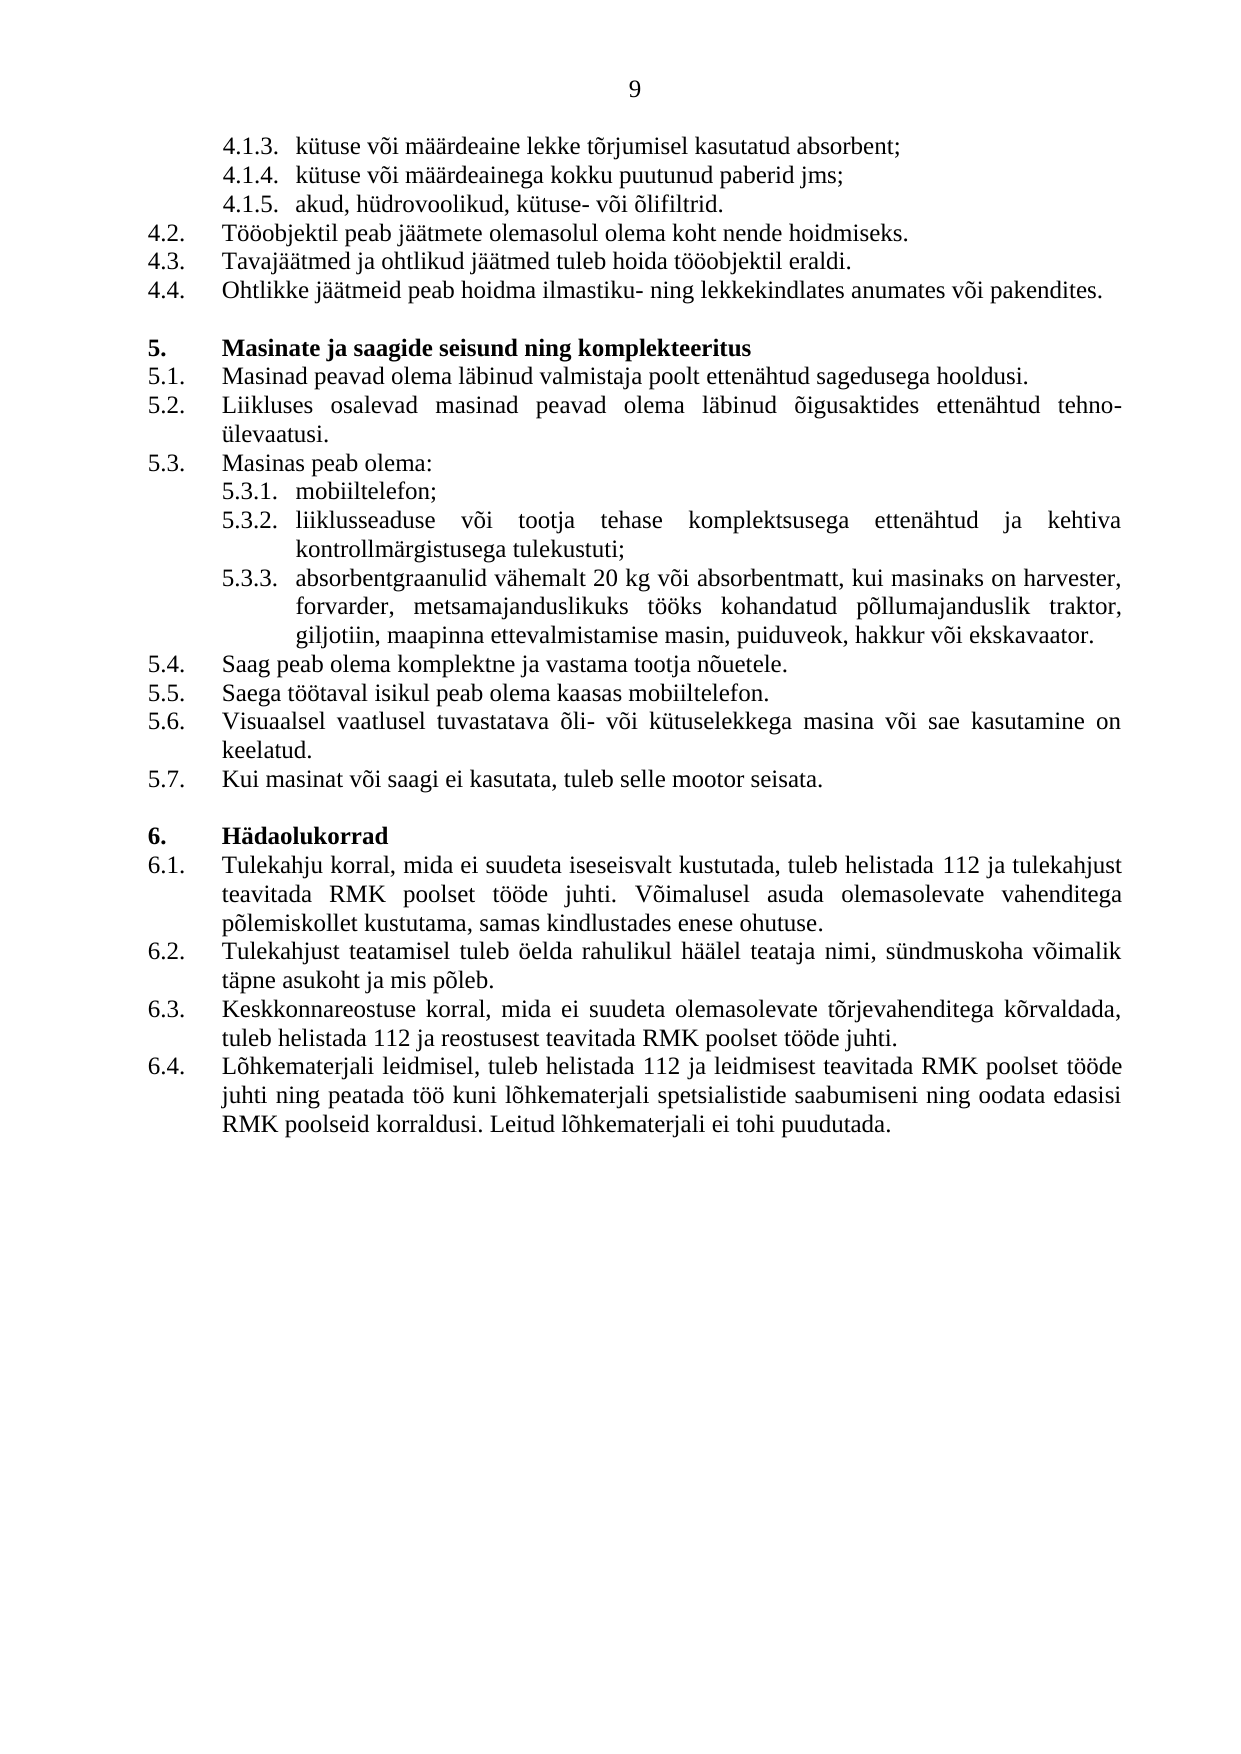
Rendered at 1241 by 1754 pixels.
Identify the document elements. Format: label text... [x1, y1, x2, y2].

list liiklusseaduse või tootja tehase komplektsusega ettenähtud ja kehtiva kontrollmärgistusega tulekustuti; [222, 505, 1122, 563]
list Hädaolukorrad [148, 821, 1122, 850]
list Ohtlikke jäätmeid peab hoidma ilmastiku- ning lekkekindlates anumates või pakendites. [148, 275, 1122, 304]
list Saega töötaval isikul peab olema kaasas mobiiltelefon. [148, 678, 1122, 706]
list Masinad peavad olema läbinud valmistaja poolt ettenähtud sagedusega hooldusi. [148, 361, 1122, 390]
list absorbentgraanulid vähemalt 20 kg või absorbentmatt, kui masinaks on harvester, forvarder, metsamajanduslikuks tööks kohandatud põllumajanduslik traktor, giljotiin, maapinna ettevalmistamise masin, puiduveok, hakkur või ekskavaator. [222, 563, 1122, 649]
list Tööobjektil peab jäätmete olemasolul olema koht nende hoidmiseks. [148, 218, 1122, 246]
list Saag peab olema komplektne ja vastama tootja nõuetele. [148, 649, 1122, 678]
list Tavajäätmed ja ohtlikud jäätmed tuleb hoida tööobjektil eraldi. [148, 246, 1122, 275]
list Masinas peab olema: [148, 448, 1122, 476]
list kütuse või määrdeaine lekke tõrjumisel kasutatud absorbent; [223, 131, 1122, 160]
list Kui masinat või saagi ei kasutata, tuleb selle mootor seisata. [148, 764, 1122, 793]
list Tulekahjust teatamisel tuleb öelda rahulikul häälel teataja nimi, sündmuskoha võimalik täpne asukoht ja mis põleb. [148, 936, 1122, 994]
list mobiiltelefon; [222, 476, 1122, 505]
list Liikluses osalevad masinad peavad olema läbinud õigusaktides ettenähtud tehnoülevaatusi. [148, 390, 1122, 448]
list Visuaalsel vaatlusel tuvastatava õli- või kütuselekkega masina või sae kasutamine on keelatud. [148, 706, 1122, 764]
list akud, hüdrovoolikud, kütuse- või õlifiltrid. [223, 189, 1122, 218]
list Tulekahju korral, mida ei suudeta iseseisvalt kustutada, tuleb helistada 112 ja tulekahjust teavitada RMK poolset tööde juhti. Võimalusel asuda olemasolevate vahenditega põlemiskollet kustutama, samas kindlustades enese ohutuse. [148, 850, 1122, 936]
list Keskkonnareostuse korral, mida ei suudeta olemasolevate tõrjevahenditega kõrvaldada, tuleb helistada 112 ja reostusest teavitada RMK poolset tööde juhti. [148, 994, 1122, 1051]
list Lõhkematerjali leidmisel, tuleb helistada 112 ja leidmisest teavitada RMK poolset tööde juhti ning peatada töö kuni lõhkematerjali spetsialistide saabumiseni ning oodata edasisi RMK poolseid korraldusi. Leitud lõhkematerjali ei tohi puudutada. [148, 1051, 1122, 1138]
list kütuse või määrdeainega kokku puutunud paberid jms; [223, 160, 1122, 189]
list Masinate ja saagide seisund ning komplekteeritus [148, 333, 1122, 361]
